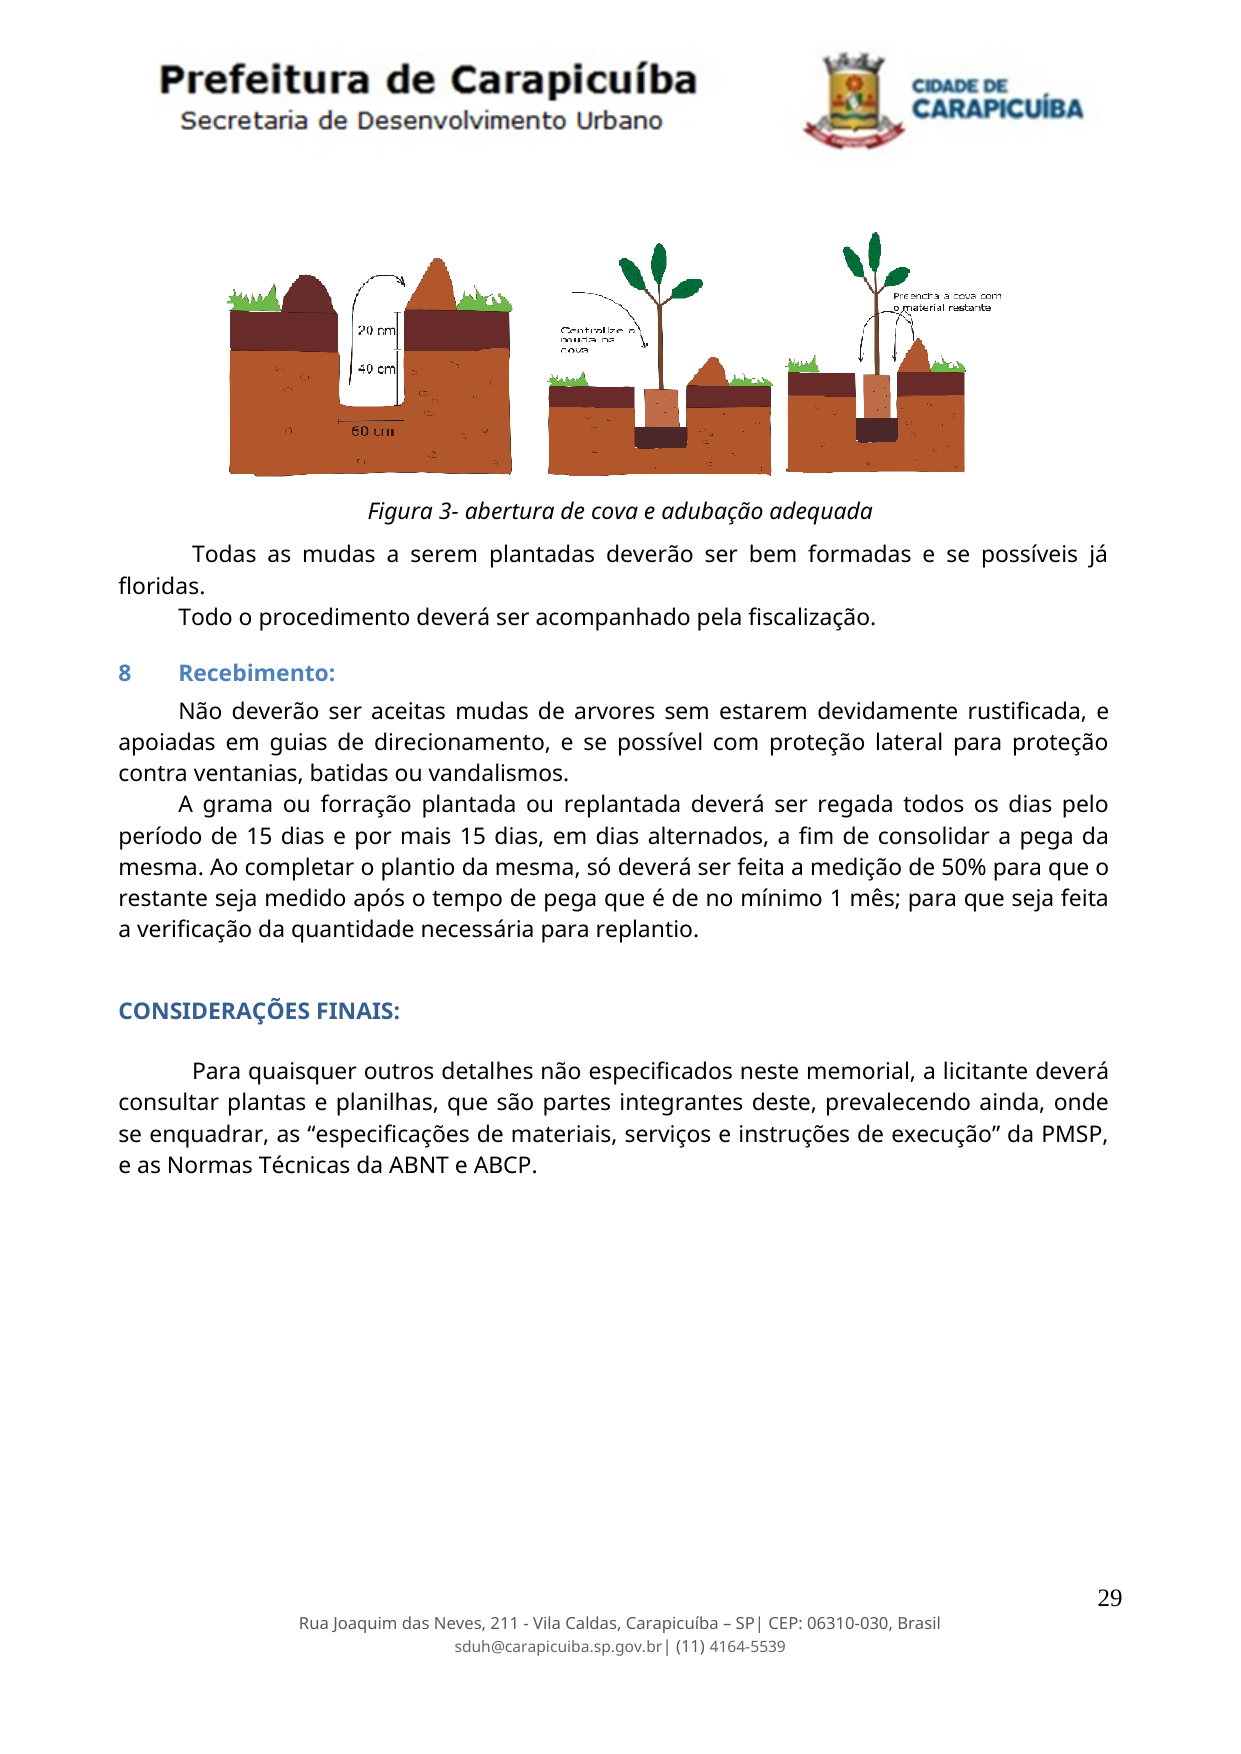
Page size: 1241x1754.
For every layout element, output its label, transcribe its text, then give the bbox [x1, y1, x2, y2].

picture [221, 196, 1007, 482]
text Não deverão ser aceitas mudas de arvores sem estarem devidamente rustificada, e apoiadas em guias de direcionamento, e se possível com proteção lateral para proteção contra ventanias, batidas ou vandalismos. [118, 694, 1110, 788]
text A grama ou forração plantada ou replantada deverá ser regada todos os dias pelo período de 15 dias e por mais 15 dias, em dias alternados, a fim de consolidar a pega da mesma. Ao completar o plantio da mesma, só deverá ser feita a medição de 50% para que o restante seja medido após o tempo de pega que é de no mínimo 1 mês; para que seja feita a verificação da quantidade necessária para replantio. [118, 788, 1110, 944]
text Figura 3- abertura de cova e adubação adequada [118, 494, 1122, 526]
text Todo o procedimento deverá ser acompanhado pela fiscalização. [118, 601, 1110, 632]
subtitle CONSIDERAÇÕES FINAIS: [118, 994, 1122, 1026]
subtitle Recebimento: [118, 657, 1122, 688]
picture [118, 11, 1123, 169]
text Todas as mudas a serem plantadas deverão ser bem formadas e se possíveis já floridas. [118, 538, 1109, 601]
text Para quaisquer outros detalhes não especificados neste memorial, a licitante deverá consultar plantas e planilhas, que são partes integrantes deste, prevalecendo ainda, onde se enquadrar, as “especificações de materiais, serviços e instruções de execução” da PMSP, e as Normas Técnicas da ABNT e ABCP. [118, 1055, 1110, 1180]
